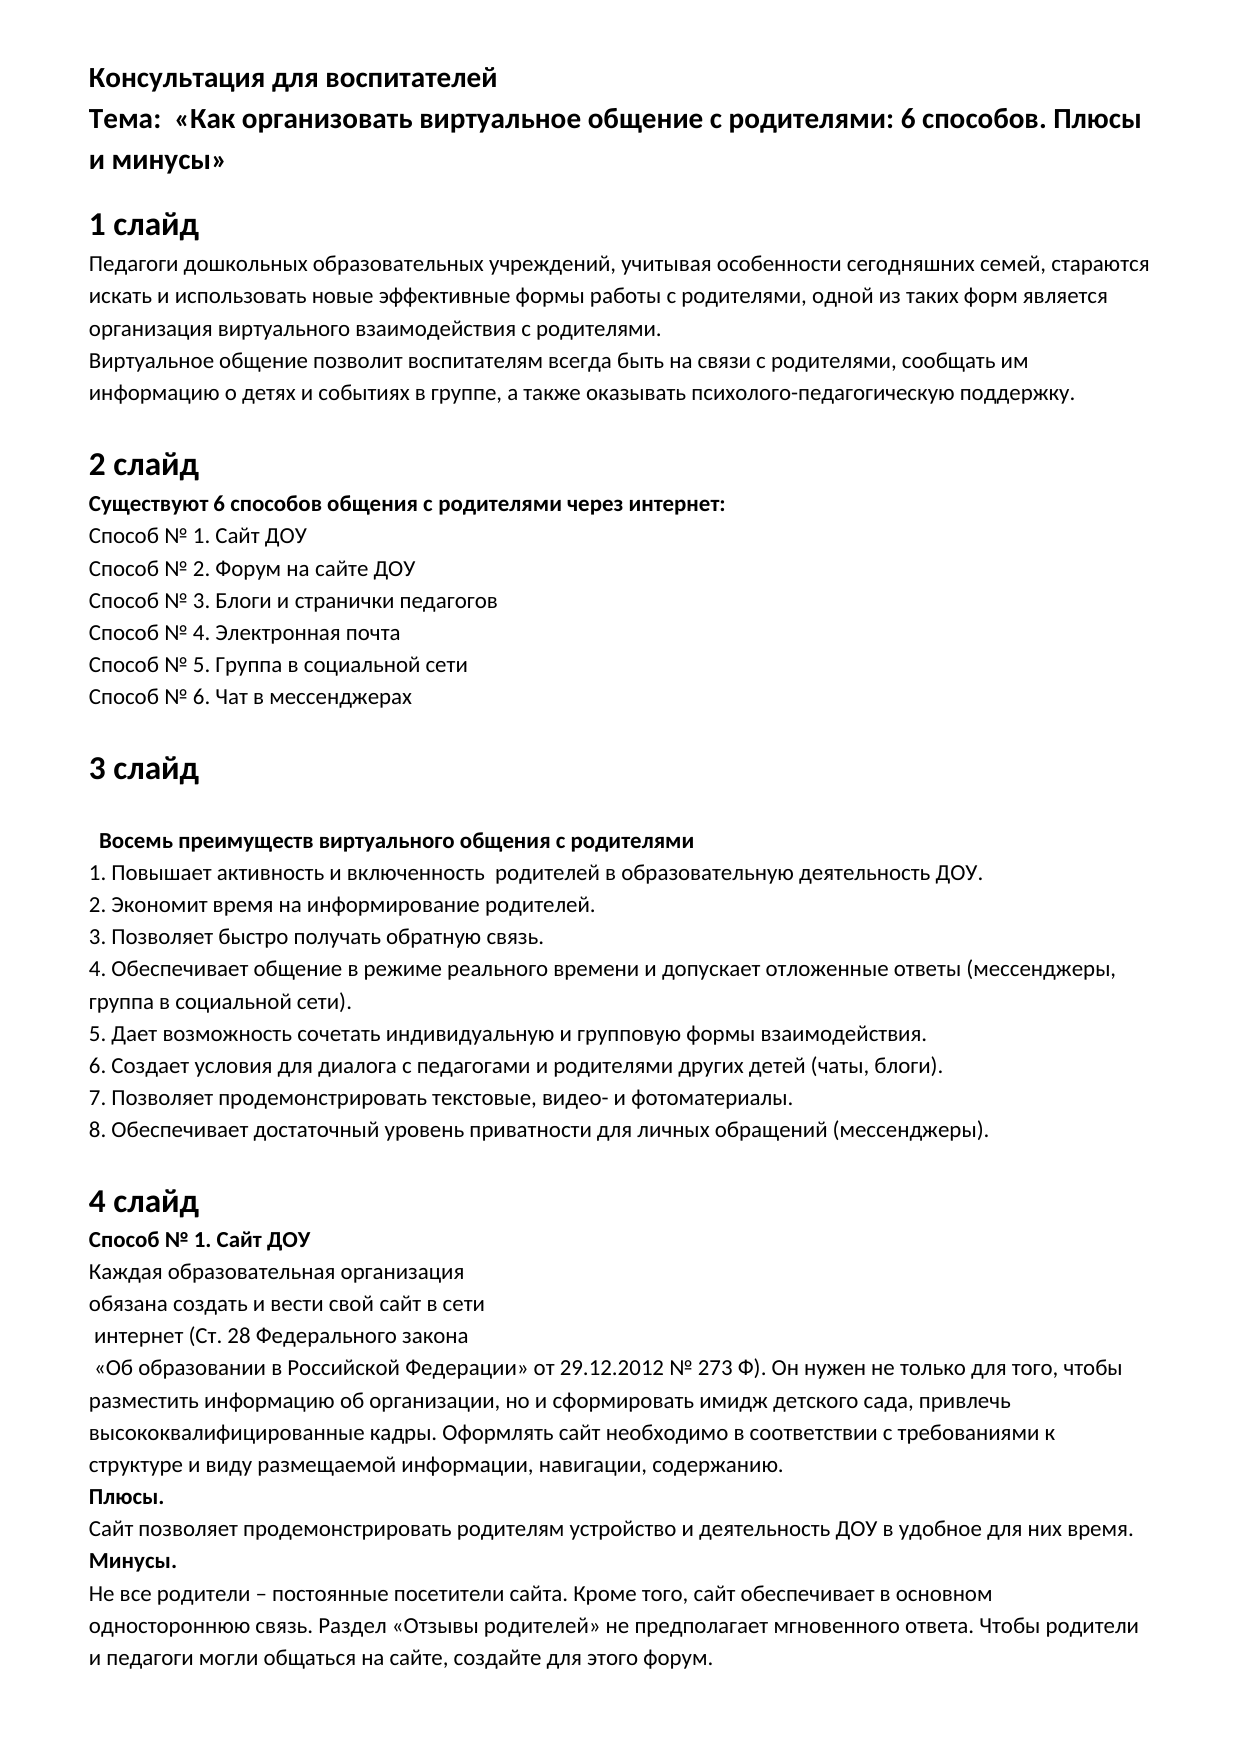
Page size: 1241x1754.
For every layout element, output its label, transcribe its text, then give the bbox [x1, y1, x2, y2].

text 4 слайд Способ № 1. Сайт ДОУ [89, 1180, 1152, 1253]
text Восемь преимуществ виртуального общения с родителями 1. Повышает активность и включенность родителей в образовательную деятельность ДОУ. 2. Экономит время на информирование родителей. 3. Позволяет быстро получать обратную связь. 4. Обеспечивает общение в режиме реального времени и допускает отложенные ответы (мессенджеры, группа в социальной сети). 5. Дает возможность сочетать индивидуальную и групповую формы взаимодействия. 6. Создает условия для диалога с педагогами и родителями других детей (чаты, блоги). 7. Позволяет продемонстрировать текстовые, видео- и фотоматериалы. 8. Обеспечивает достаточный уровень приватности для личных обращений (мессенджеры). [89, 794, 1152, 1143]
text Плюсы. Сайт позволяет продемонстрировать родителям устройство и деятельность ДОУ в удобное для них время. Минусы. Не все родители – постоянные посетители сайта. Кроме того, сайт обеспечивает в основном одностороннюю связь. Раздел «Отзывы родителей» не предполагает мгновенного ответа. Чтобы родители и педагоги могли общаться на сайте, создайте для этого форум. [89, 1482, 1152, 1671]
text Каждая образовательная организация обязана создать и вести свой сайт в сети интернет (Ст. 28 Федерального закона «Об образовании в Российской Федерации» от 29.12.2012 № 273 Ф). Он нужен не только для того, чтобы разместить информацию об организации, но и сформировать имидж детского сада, привлечь высококвалифицированные кадры. Оформлять сайт необходимо в соответствии с требованиями к структуре и виду размещаемой информации, навигации, содержанию. [89, 1257, 1152, 1478]
text Педагоги дошкольных образовательных учреждений, учитывая особенности сегодняшних семей, стараются искать и использовать новые эффективные формы работы с родителями, одной из таких форм является организация виртуального взаимодействия с родителями. Виртуальное общение позволит воспитателям всегда быть на связи с родителями, сообщать им информацию о детях и событиях в группе, а также оказывать психолого-педагогическую поддержку. [89, 249, 1152, 406]
text Существуют 6 способов общения с родителями через интернет: [89, 489, 1152, 517]
text 1 слайд [89, 203, 1152, 243]
text Консультация для воспитателей Тема: «Как организовать виртуальное общение с родителями: 6 способов. Плюсы и минусы» [89, 59, 1152, 177]
text Способ № 1. Сайт ДОУ Способ № 2. Форум на сайте ДОУ Способ № 3. Блоги и странички педагогов Способ № 4. Электронная почта Способ № 5. Группа в социальной сети Способ № 6. Чат в мессенджерах [89, 522, 1152, 711]
text 3 слайд [89, 747, 1152, 788]
text 2 слайд [89, 443, 1152, 483]
